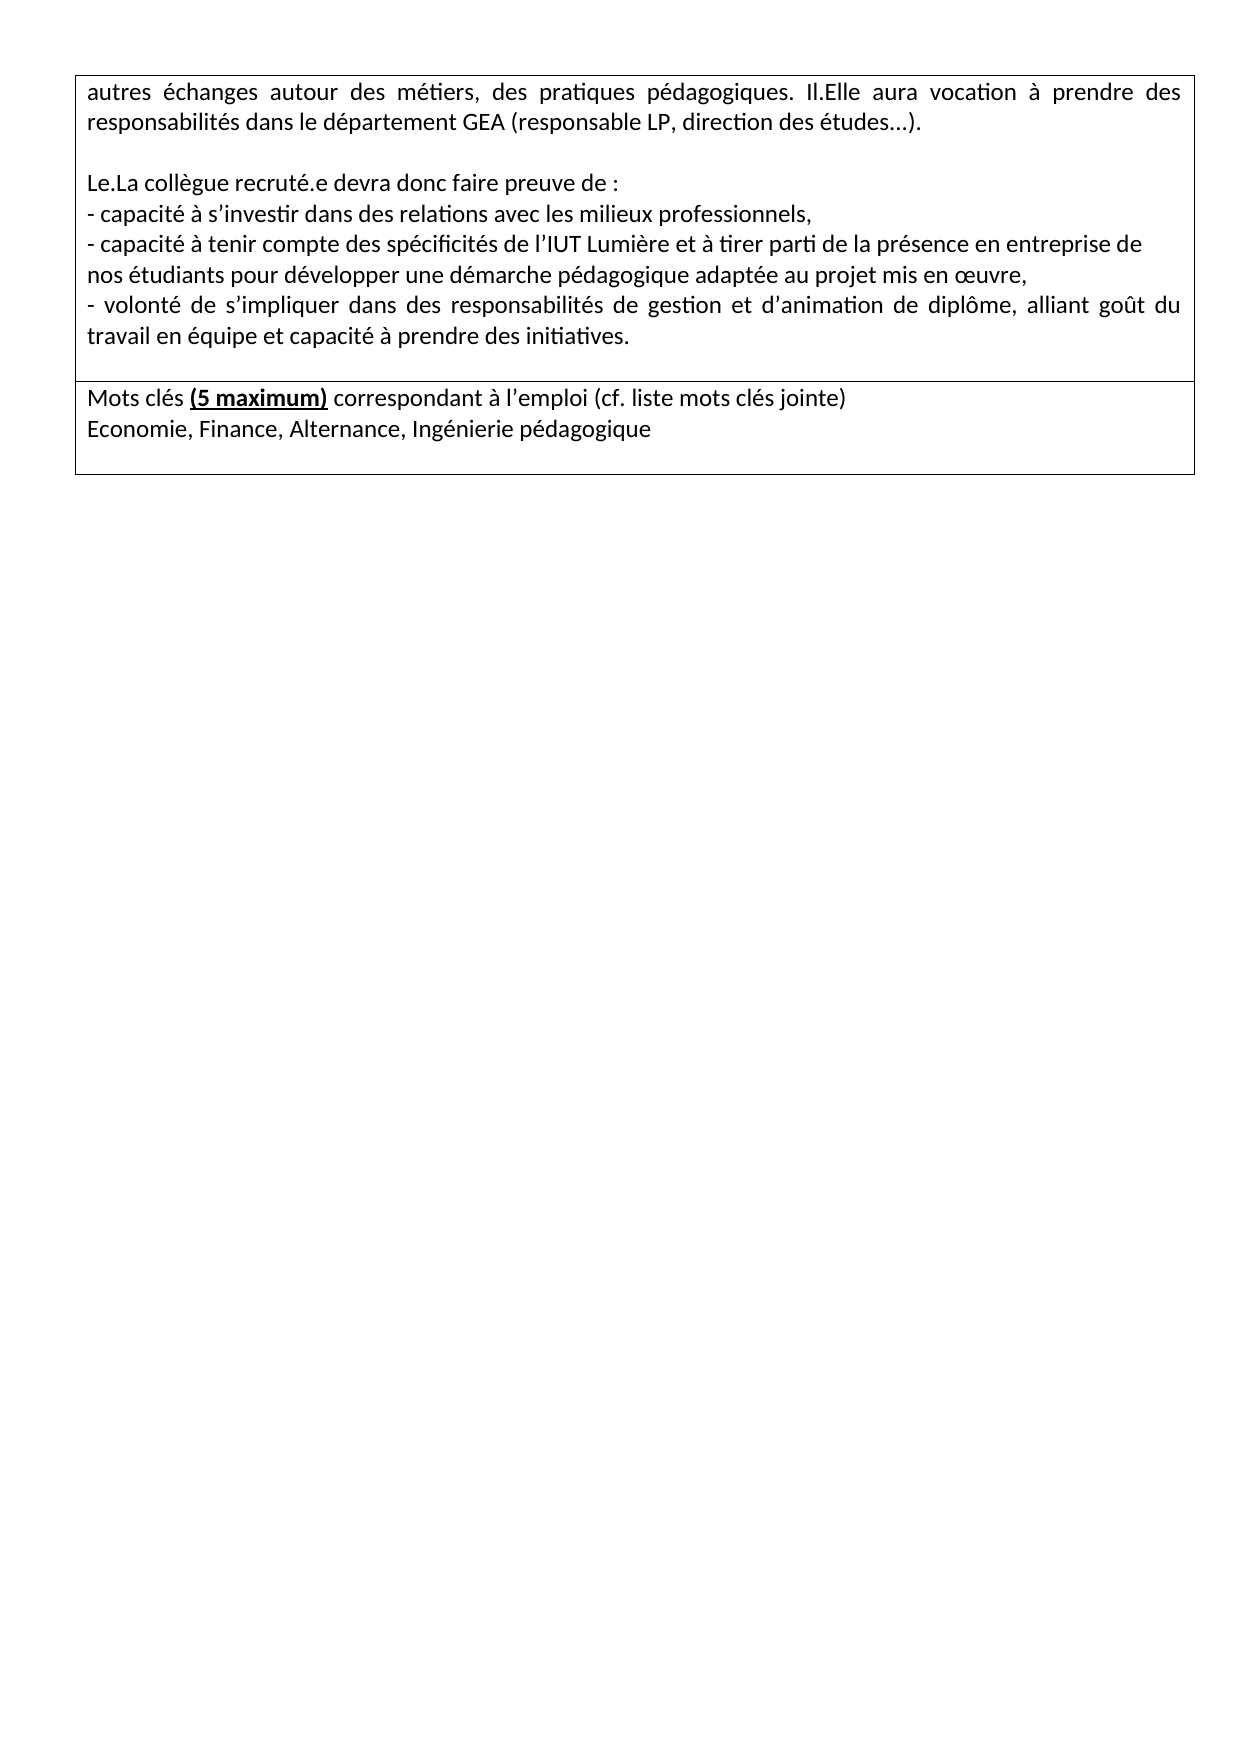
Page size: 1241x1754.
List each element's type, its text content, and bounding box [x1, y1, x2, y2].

table_cell Mots clés (5 maximum) correspondant à l’emploi (cf. liste mots clés jointe) Economie, Finance, Alternance, Ingénierie pédagogique [76, 382, 1194, 474]
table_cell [76, 76, 1194, 381]
